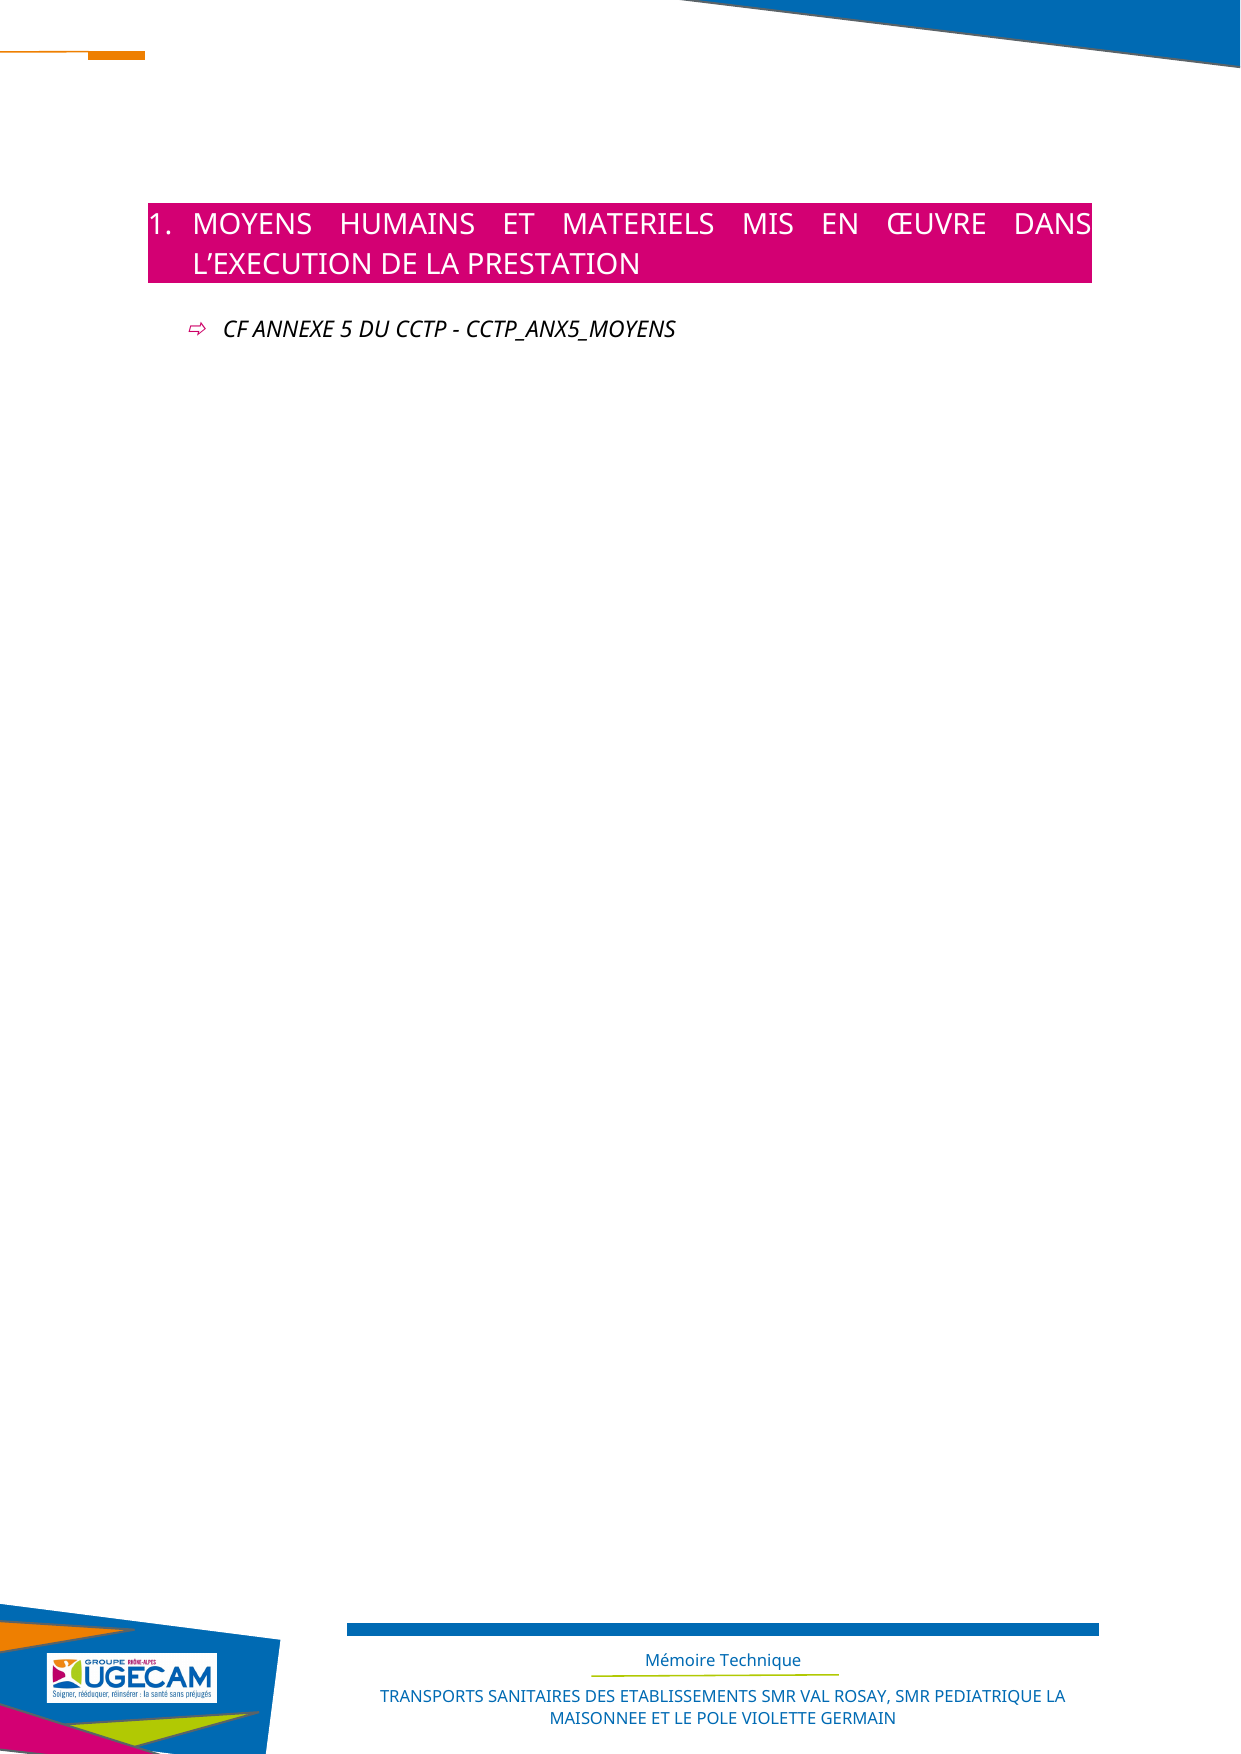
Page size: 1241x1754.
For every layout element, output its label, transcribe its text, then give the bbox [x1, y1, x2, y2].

picture [46, 1653, 217, 1703]
subtitle Moyens humains ET MATERIELS MIS EN œuvre DANS L’EXECUTION DE la prestation [148, 203, 1092, 283]
list CF ANNEXE 5 DU CCTP - CCTP_ANX5_MOYENS [185, 313, 1092, 344]
